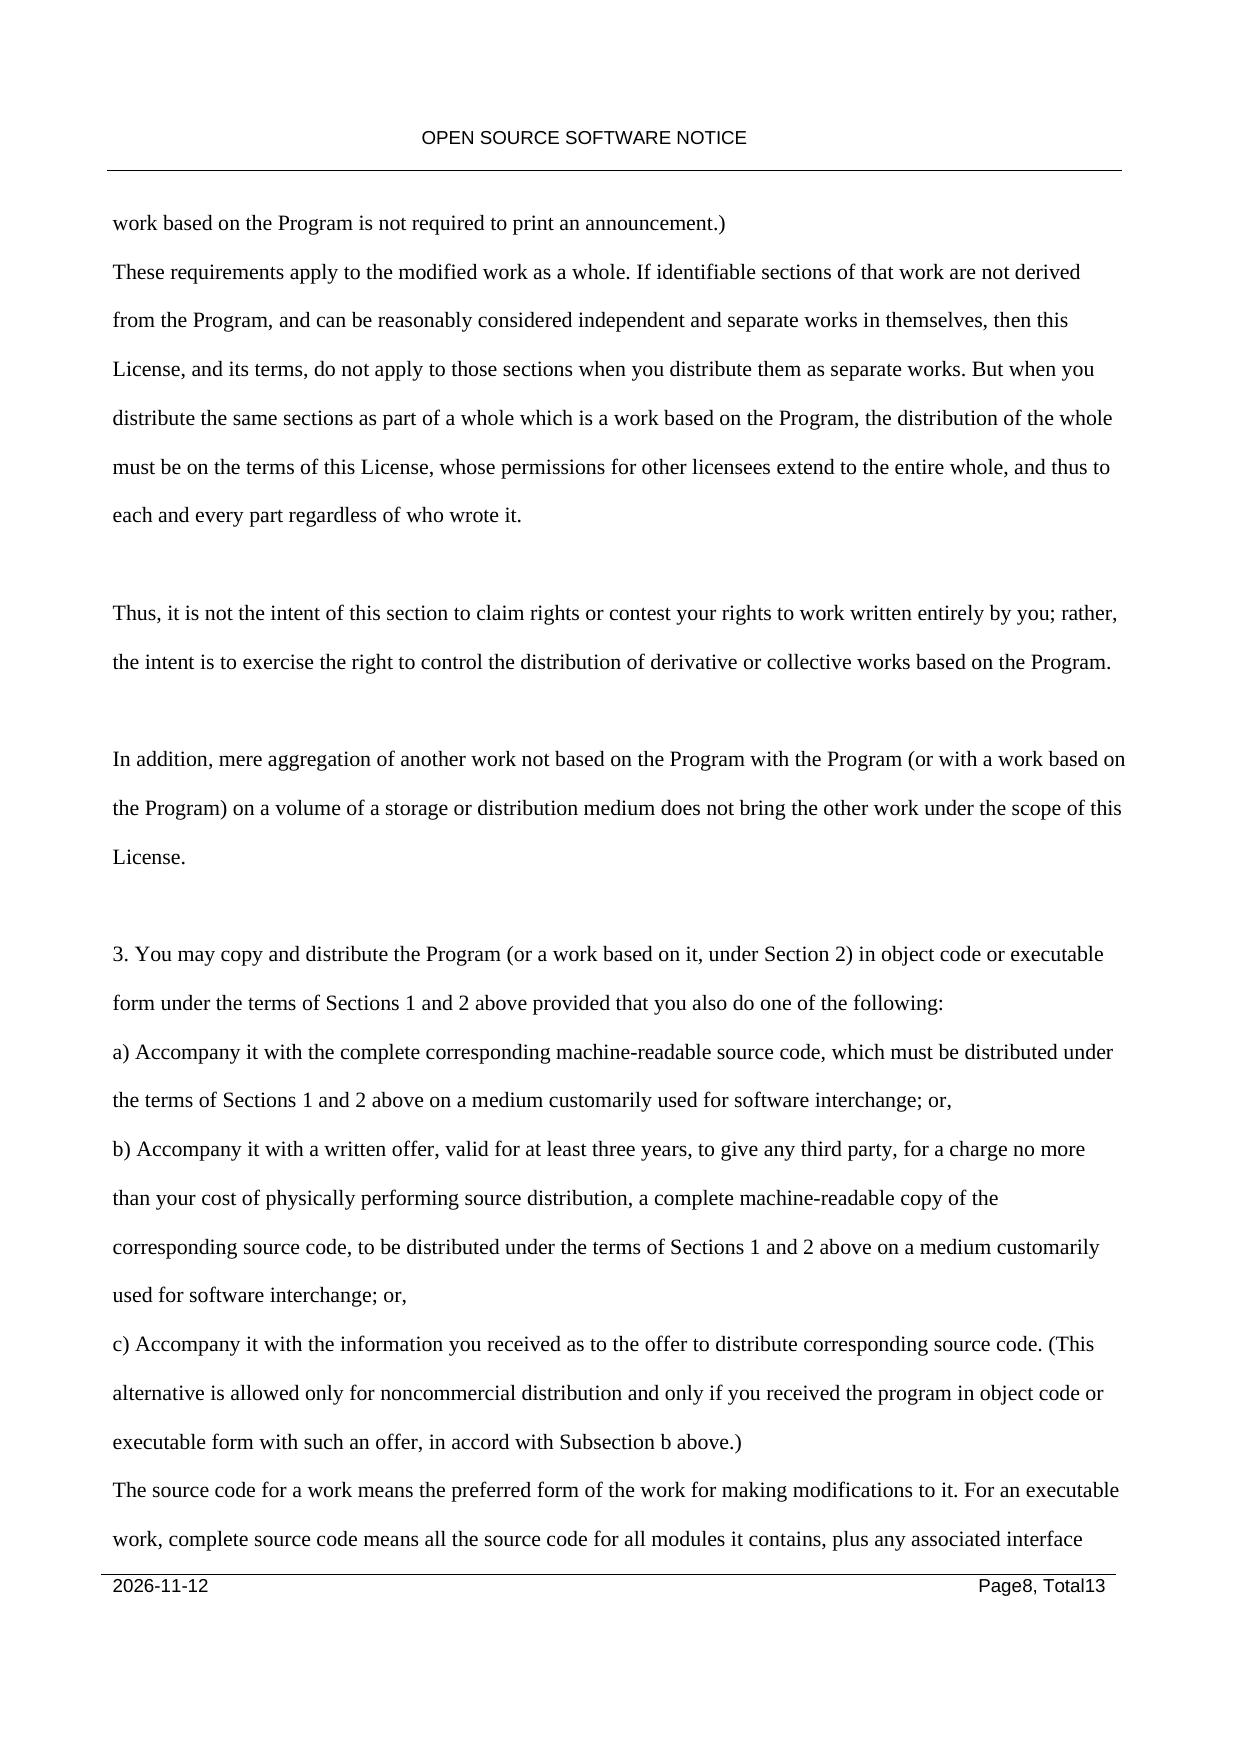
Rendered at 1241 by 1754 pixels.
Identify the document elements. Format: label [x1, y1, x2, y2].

text [112, 206, 1128, 1555]
